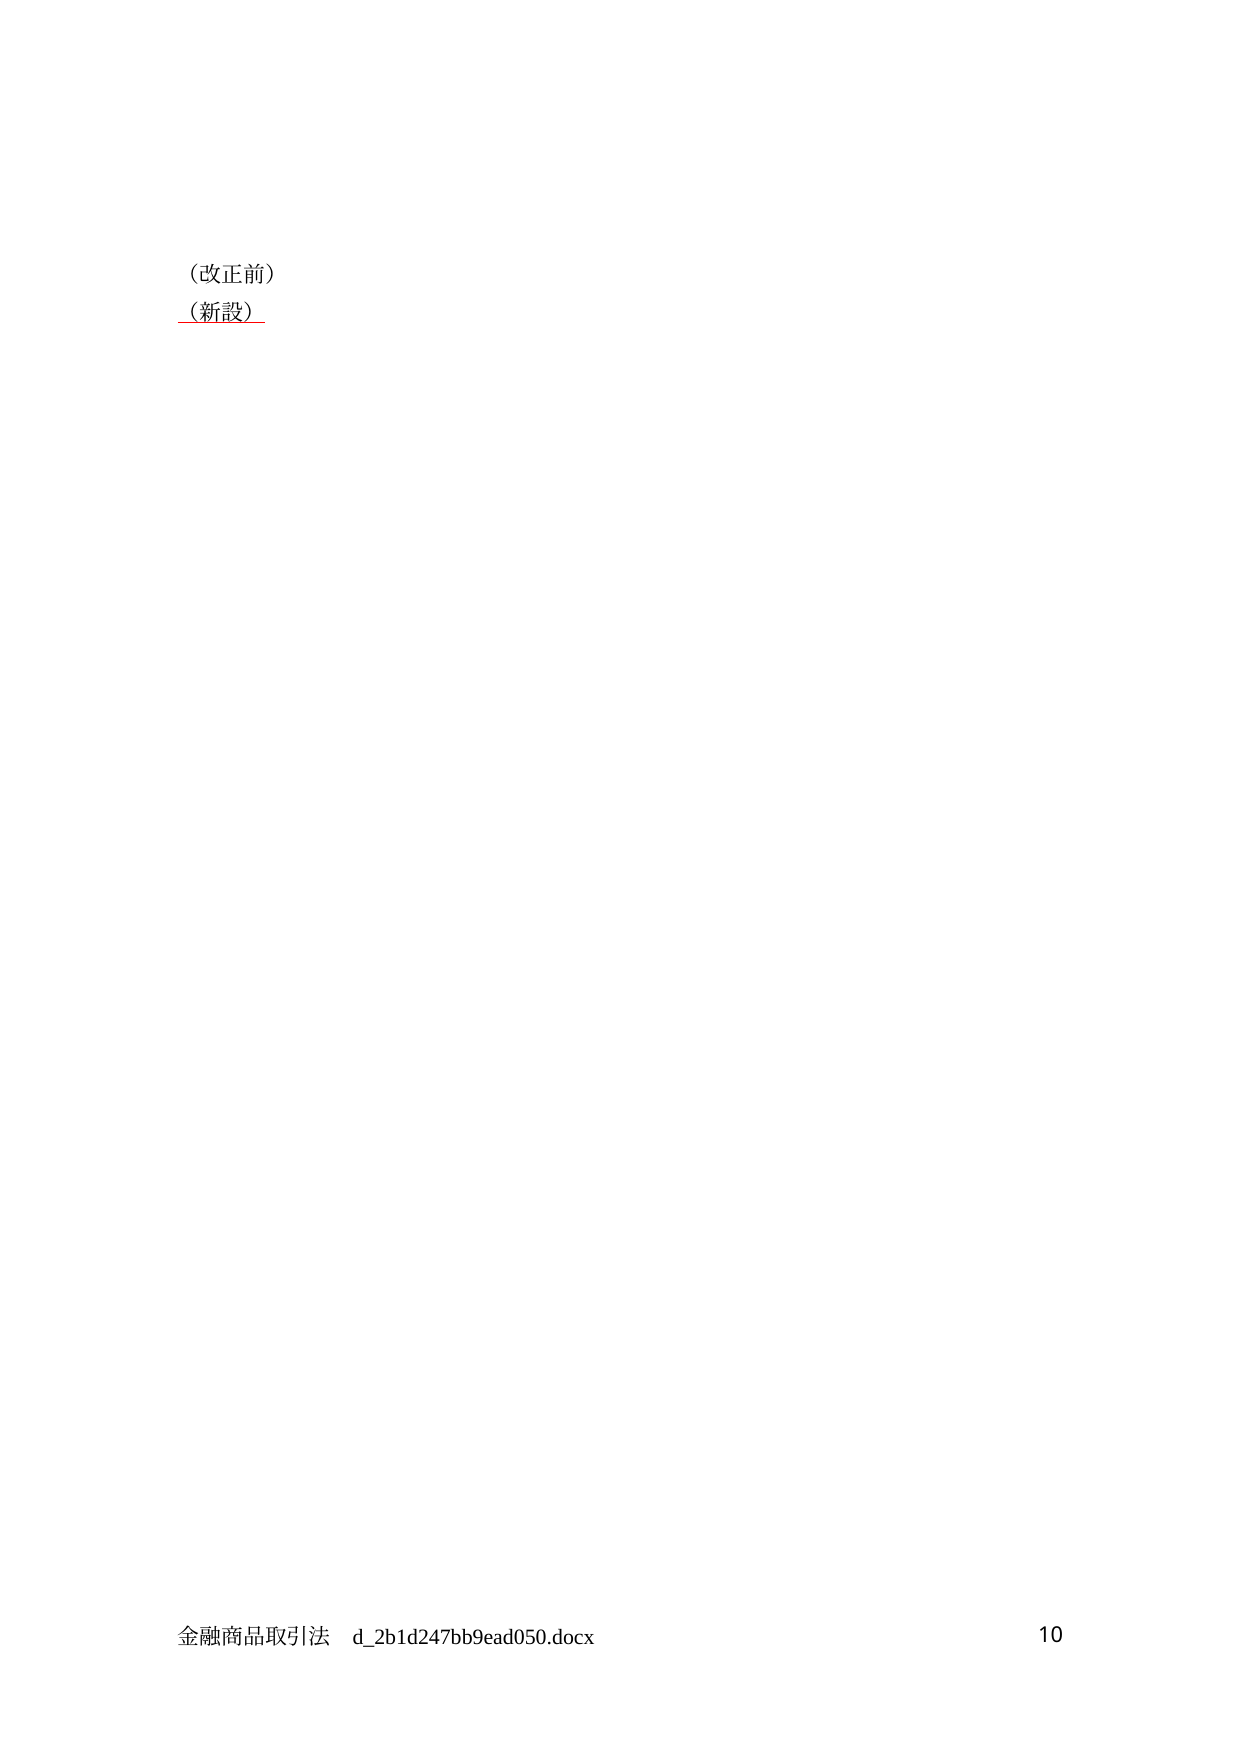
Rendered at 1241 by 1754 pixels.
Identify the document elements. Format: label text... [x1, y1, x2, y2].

text （改正前） [177, 254, 1063, 292]
text （新設） [177, 292, 1063, 329]
